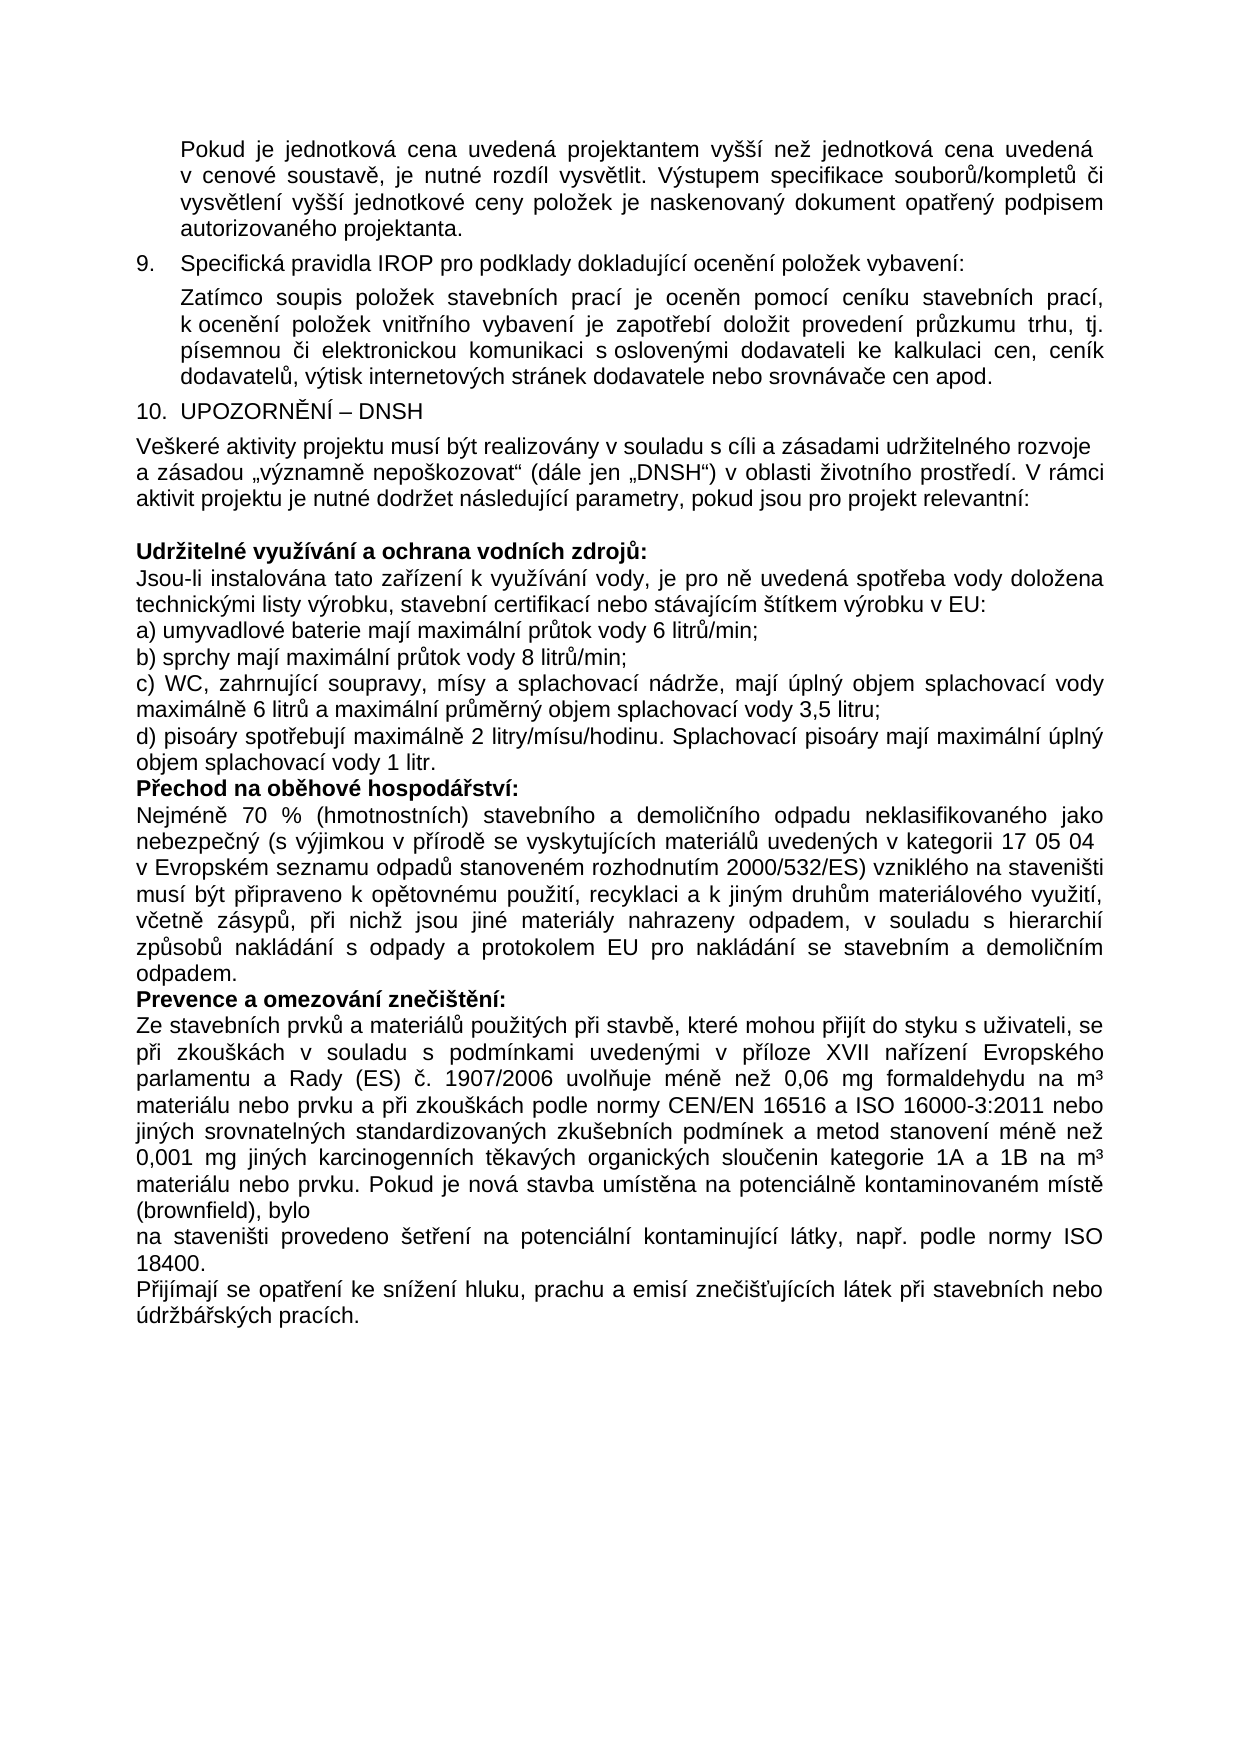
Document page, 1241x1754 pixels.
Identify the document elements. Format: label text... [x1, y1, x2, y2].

list Zatímco soupis položek stavebních prací je oceněn pomocí ceníku stavebních prací, k ocenění položek vnitřního vybavení je zapotřebí doložit provedení průzkumu trhu, tj. písemnou či elektronickou komunikaci s oslovenými dodavateli ke kalkulaci cen, ceník dodavatelů, výtisk internetových stránek dodavatele nebo srovnávače cen apod. [180, 284, 1104, 390]
list Specifická pravidla IROP pro podklady dokladující ocenění položek vybavení: [136, 249, 1104, 276]
text Udržitelné využívání a ochrana vodních zdrojů: [136, 538, 1104, 564]
text Přechod na oběhové hospodářství: [136, 775, 1104, 802]
text a zásadou „významně nepoškozovat“ (dále jen „DNSH“) v oblasti životního prostředí. V rámci aktivit projektu je nutné dodržet následující parametry, pokud jsou pro projekt relevantní: [136, 459, 1104, 512]
text Nejméně 70 % (hmotnostních) stavebního a demoličního odpadu neklasifikovaného jako nebezpečný (s výjimkou v přírodě se vyskytujících materiálů uvedených v kategorii 17 05 04 v Evropském seznamu odpadů stanoveném rozhodnutím 2000/532/ES) vzniklého na staveništi musí být připraveno k opětovnému použití, recyklaci a k jiným druhům materiálového využití, včetně zásypů, při nichž jsou jiné materiály nahrazeny odpadem, v souladu s hierarchií způsobů nakládání s odpady a protokolem EU pro nakládání se stavebním a demoličním odpadem. [136, 802, 1104, 986]
text d) pisoáry spotřebují maximálně 2 litry/mísu/hodinu. Splachovací pisoáry mají maximální úplný objem splachovací vody 1 litr. [136, 723, 1104, 775]
text Přijímají se opatření ke snížení hluku, prachu a emisí znečišťujících látek při stavebních nebo údržbářských pracích. [136, 1276, 1104, 1329]
text Veškeré aktivity projektu musí být realizovány v souladu s cíli a zásadami udržitelného rozvoje [136, 433, 1104, 459]
text Jsou-li instalována tato zařízení k využívání vody, je pro ně uvedená spotřeba vody doložena technickými listy výrobku, stavební certifikací nebo stávajícím štítkem výrobku v EU: [136, 564, 1104, 617]
text b) sprchy mají maximální průtok vody 8 litrů/min; [136, 643, 1104, 670]
list UPOZORNĚNÍ – DNSH [136, 398, 1104, 424]
text Ze stavebních prvků a materiálů použitých při stavbě, které mohou přijít do styku s uživateli, se při zkouškách v souladu s podmínkami uvedenými v příloze XVII nařízení Evropského parlamentu a Rady (ES) č. 1907/2006 uvolňuje méně než 0,06 mg formaldehydu na m³ materiálu nebo prvku a při zkouškách podle normy CEN/EN 16516 a ISO 16000-3:2011 nebo jiných srovnatelných standardizovaných zkušebních podmínek a metod stanovení méně než 0,001 mg jiných karcinogenních těkavých organických sloučenin kategorie 1A a 1B na m³ materiálu nebo prvku. Pokud je nová stavba umístěna na potenciálně kontaminovaném místě (brownfield), bylo [136, 1012, 1104, 1223]
text a) umyvadlové baterie mají maximální průtok vody 6 litrů/min; [136, 617, 1104, 643]
text na staveništi provedeno šetření na potenciální kontaminující látky, např. podle normy ISO 18400. [136, 1223, 1104, 1276]
text c) WC, zahrnující soupravy, mísy a splachovací nádrže, mají úplný objem splachovací vody maximálně 6 litrů a maximální průměrný objem splachovací vody 3,5 litru; [136, 670, 1104, 723]
list Pokud je jednotková cena uvedená projektantem vyšší než jednotková cena uvedená v cenové soustavě, je nutné rozdíl vysvětlit. Výstupem specifikace souborů/kompletů či vysvětlení vyšší jednotkové ceny položek je naskenovaný dokument opatřený podpisem autorizovaného projektanta. [180, 136, 1104, 241]
text Prevence a omezování znečištění: [136, 986, 1104, 1012]
